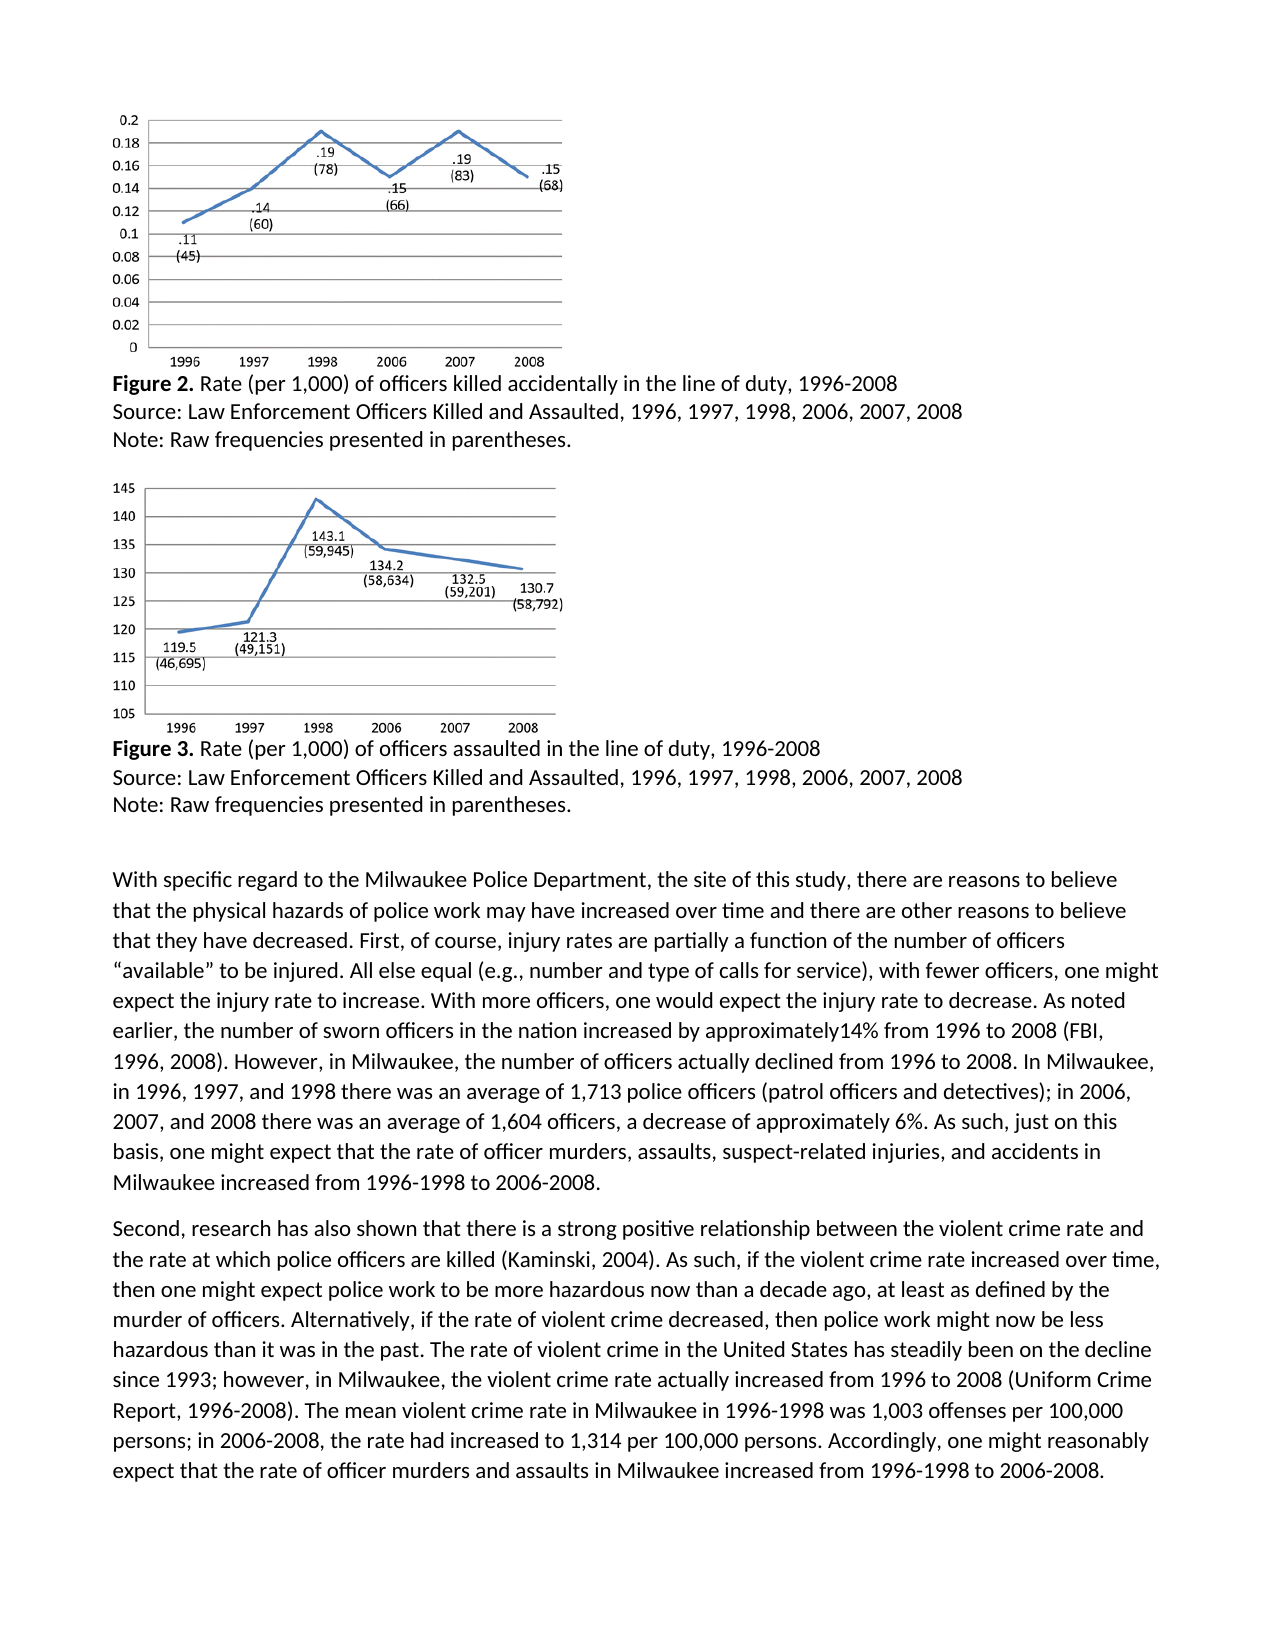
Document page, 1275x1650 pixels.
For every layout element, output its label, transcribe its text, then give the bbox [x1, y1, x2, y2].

text Figure 2. Rate (per 1,000) of officers killed accidentally in the line of duty, 1996-2008 [112, 369, 1162, 397]
text Source: Law Enforcement Officers Killed and Assaulted, 1996, 1997, 1998, 2006, 2007, 2008 [112, 763, 1162, 791]
text Figure 3. Rate (per 1,000) of officers assaulted in the line of duty, 1996-2008 [112, 734, 1162, 763]
text With specific regard to the Milwaukee Police Department, the site of this study, there are reasons to believe that the physical hazards of police work may have increased over time and there are other reasons to believe that they have decreased. First, of course, injury rates are partially a function of the number of officers “available” to be injured. All else equal (e.g., number and type of calls for service), with fewer officers, one might expect the injury rate to increase. With more officers, one would expect the injury rate to decrease. As noted earlier, the number of sworn officers in the nation increased by approximately14% from 1996 to 2008 (FBI, 1996, 2008). However, in Milwaukee, the number of officers actually declined from 1996 to 2008. In Milwaukee, in 1996, 1997, and 1998 there was an average of 1,713 police officers (patrol officers and detectives); in 2006, 2007, and 2008 there was an average of 1,604 officers, a decrease of approximately 6%. As such, just on this basis, one might expect that the rate of officer murders, assaults, suspect-related injuries, and accidents in Milwaukee increased from 1996-1998 to 2006-2008. [112, 866, 1162, 1196]
picture [112, 481, 563, 735]
picture [112, 112, 563, 369]
text Note: Raw frequencies presented in parentheses. [112, 425, 1162, 453]
text Source: Law Enforcement Officers Killed and Assaulted, 1996, 1997, 1998, 2006, 2007, 2008 [112, 397, 1162, 425]
text Second, research has also shown that there is a strong positive relationship between the violent crime rate and the rate at which police officers are killed (Kaminski, 2004). As such, if the violent crime rate increased over time, then one might expect police work to be more hazardous now than a decade ago, at least as defined by the murder of officers. Alternatively, if the rate of violent crime decreased, then police work might now be less hazardous than it was in the past. The rate of violent crime in the United States has steadily been on the decline since 1993; however, in Milwaukee, the violent crime rate actually increased from 1996 to 2008 (Uniform Crime Report, 1996-2008). The mean violent crime rate in Milwaukee in 1996-1998 was 1,003 offenses per 100,000 persons; in 2006-2008, the rate had increased to 1,314 per 100,000 persons. Accordingly, one might reasonably expect that the rate of officer murders and assaults in Milwaukee increased from 1996-1998 to 2006-2008. [112, 1214, 1162, 1484]
text Note: Raw frequencies presented in parentheses. [112, 791, 1162, 819]
